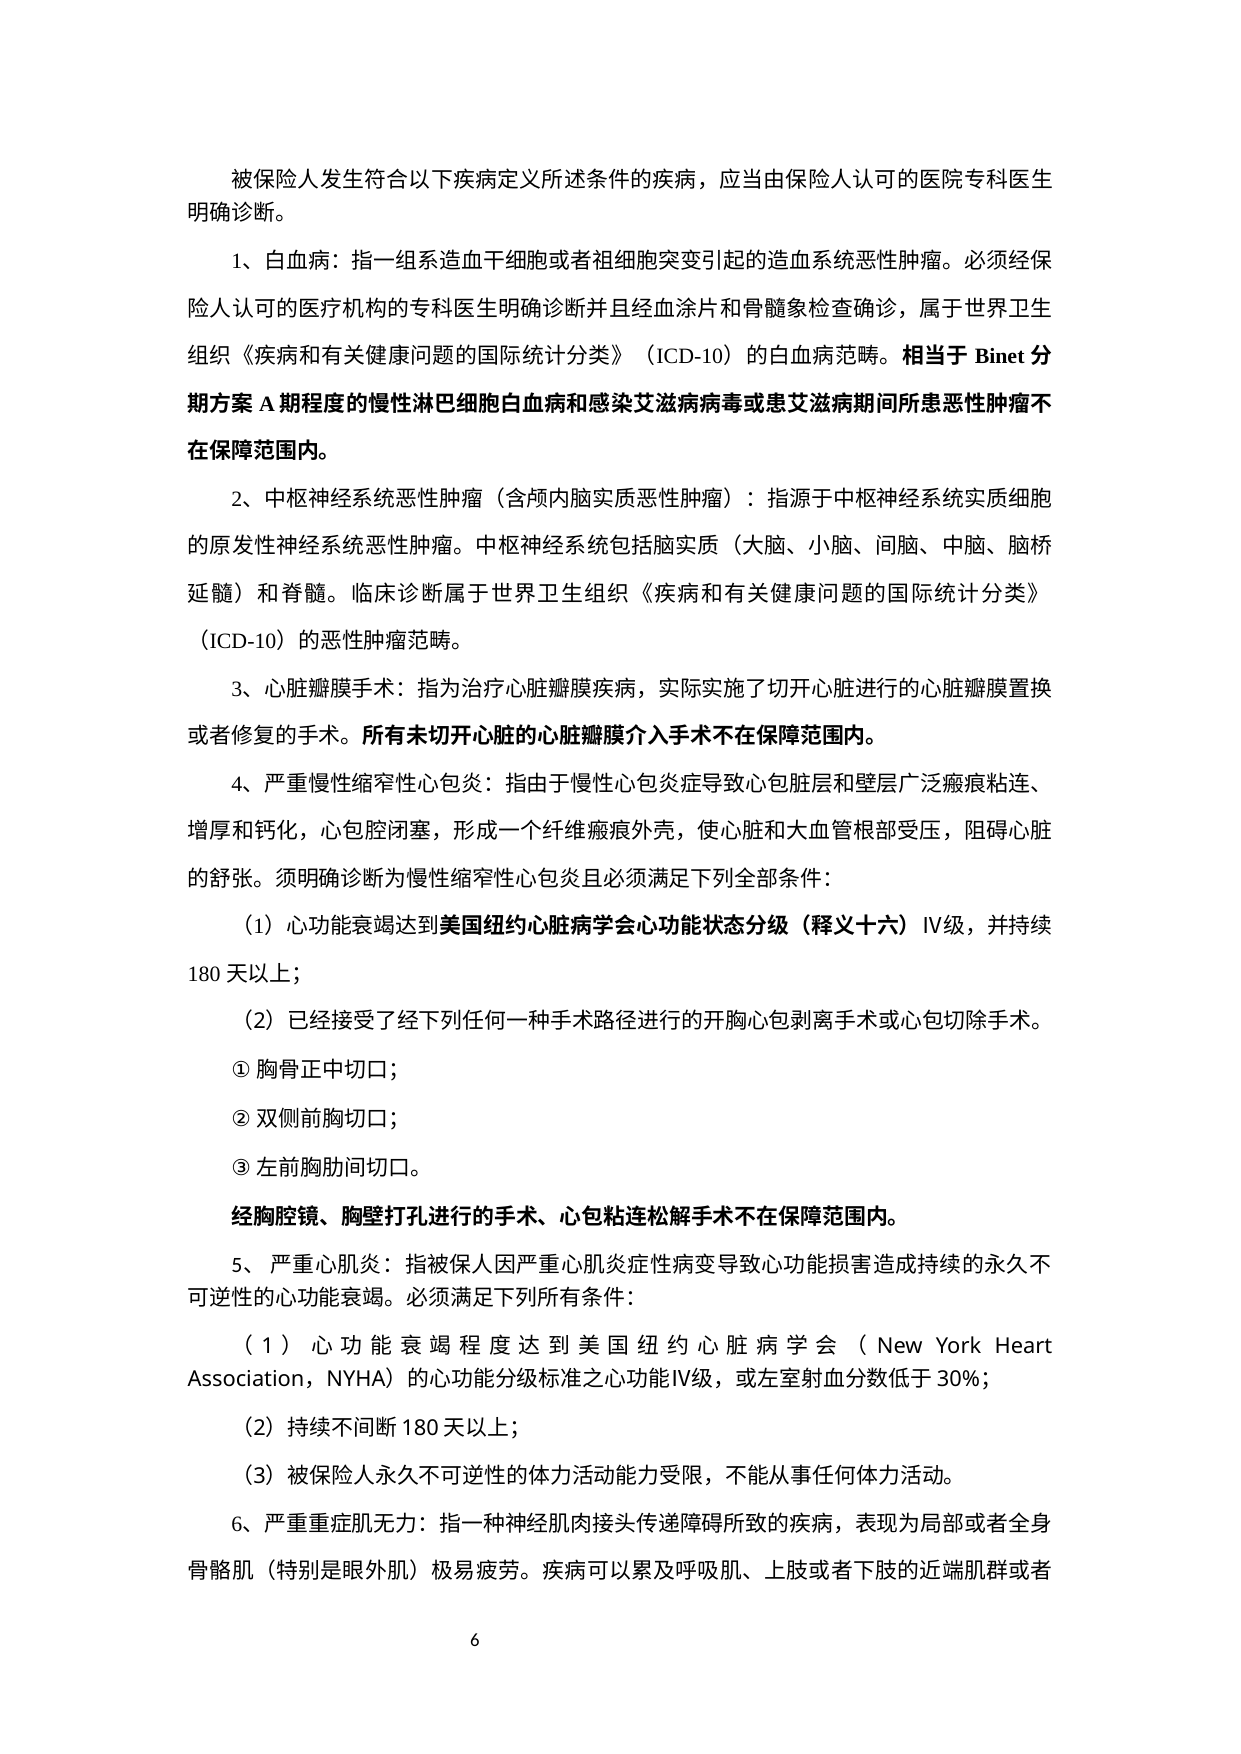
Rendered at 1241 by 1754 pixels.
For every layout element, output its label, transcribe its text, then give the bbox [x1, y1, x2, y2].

text （3）被保险人永久不可逆性的体力活动能力受限，不能从事任何体力活动。 [187, 1458, 1053, 1490]
text 被保险人发生符合以下疾病定义所述条件的疾病，应当由保险人认可的医院专科医生明确诊断。 [187, 162, 1053, 227]
text 4、严重慢性缩窄性心包炎：指由于慢性心包炎症导致心包脏层和壁层广泛瘢痕粘连、增厚和钙化，心包腔闭塞，形成一个纤维瘢痕外壳，使心脏和大血管根部受压，阻碍心脏的舒张。须明确诊断为慢性缩窄性心包炎且必须满足下列全部条件： [187, 766, 1053, 892]
text （1）心功能衰竭达到美国纽约心脏病学会心功能状态分级（释义十六）Ⅳ级，并持续 180 天以上； [187, 908, 1053, 987]
text ③ 左前胸肋间切口。 [187, 1149, 1053, 1182]
text 3、心脏瓣膜手术：指为治疗心脏瓣膜疾病，实际实施了切开心脏进行的心脏瓣膜置换或者修复的手术。所有未切开心脏的心脏瓣膜介入手术不在保障范围内。 [187, 671, 1053, 750]
text ② 双侧前胸切口； [187, 1101, 1053, 1133]
text （1）心功能衰竭程度达到美国纽约心脏病学会（New York Heart Association，NYHA）的心功能分级标准之心功能Ⅳ级，或左室射血分数低于30%； [187, 1328, 1053, 1393]
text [187, 1506, 1053, 1585]
text （2）持续不间断180天以上； [187, 1409, 1053, 1442]
text 2、中枢神经系统恶性肿瘤（含颅内脑实质恶性肿瘤）：指源于中枢神经系统实质细胞的原发性神经系统恶性肿瘤。中枢神经系统包括脑实质（大脑、小脑、间脑、中脑、脑桥、延髓）和脊髓。临床诊断属于世界卫生组织《疾病和有关健康问题的国际统计分类》（ICD-10）的恶性肿瘤范畴。 [187, 481, 1053, 655]
text （2）已经接受了经下列任何一种手术路径进行的开胸心包剥离手术或心包切除手术。 [187, 1003, 1053, 1036]
text 经胸腔镜、胸壁打孔进行的手术、心包粘连松解手术不在保障范围内。 [187, 1198, 1053, 1231]
text 1、白血病：指一组系造血干细胞或者祖细胞突变引起的造血系统恶性肿瘤。必须经保险人认可的医疗机构的专科医生明确诊断并且经血涂片和骨髓象检查确诊，属于世界卫生组织《疾病和有关健康问题的国际统计分类》（ICD-10）的白血病范畴。相当于 Binet 分期方案 A 期程度的慢性淋巴细胞白血病和感染艾滋病病毒或患艾滋病期间所患恶性肿瘤不在保障范围内。 [187, 243, 1053, 465]
text ① 胸骨正中切口； [187, 1052, 1053, 1084]
text 5、 严重心肌炎：指被保人因严重心肌炎症性病变导致心功能损害造成持续的永久不可逆性的心功能衰竭。必须满足下列所有条件： [187, 1247, 1053, 1312]
